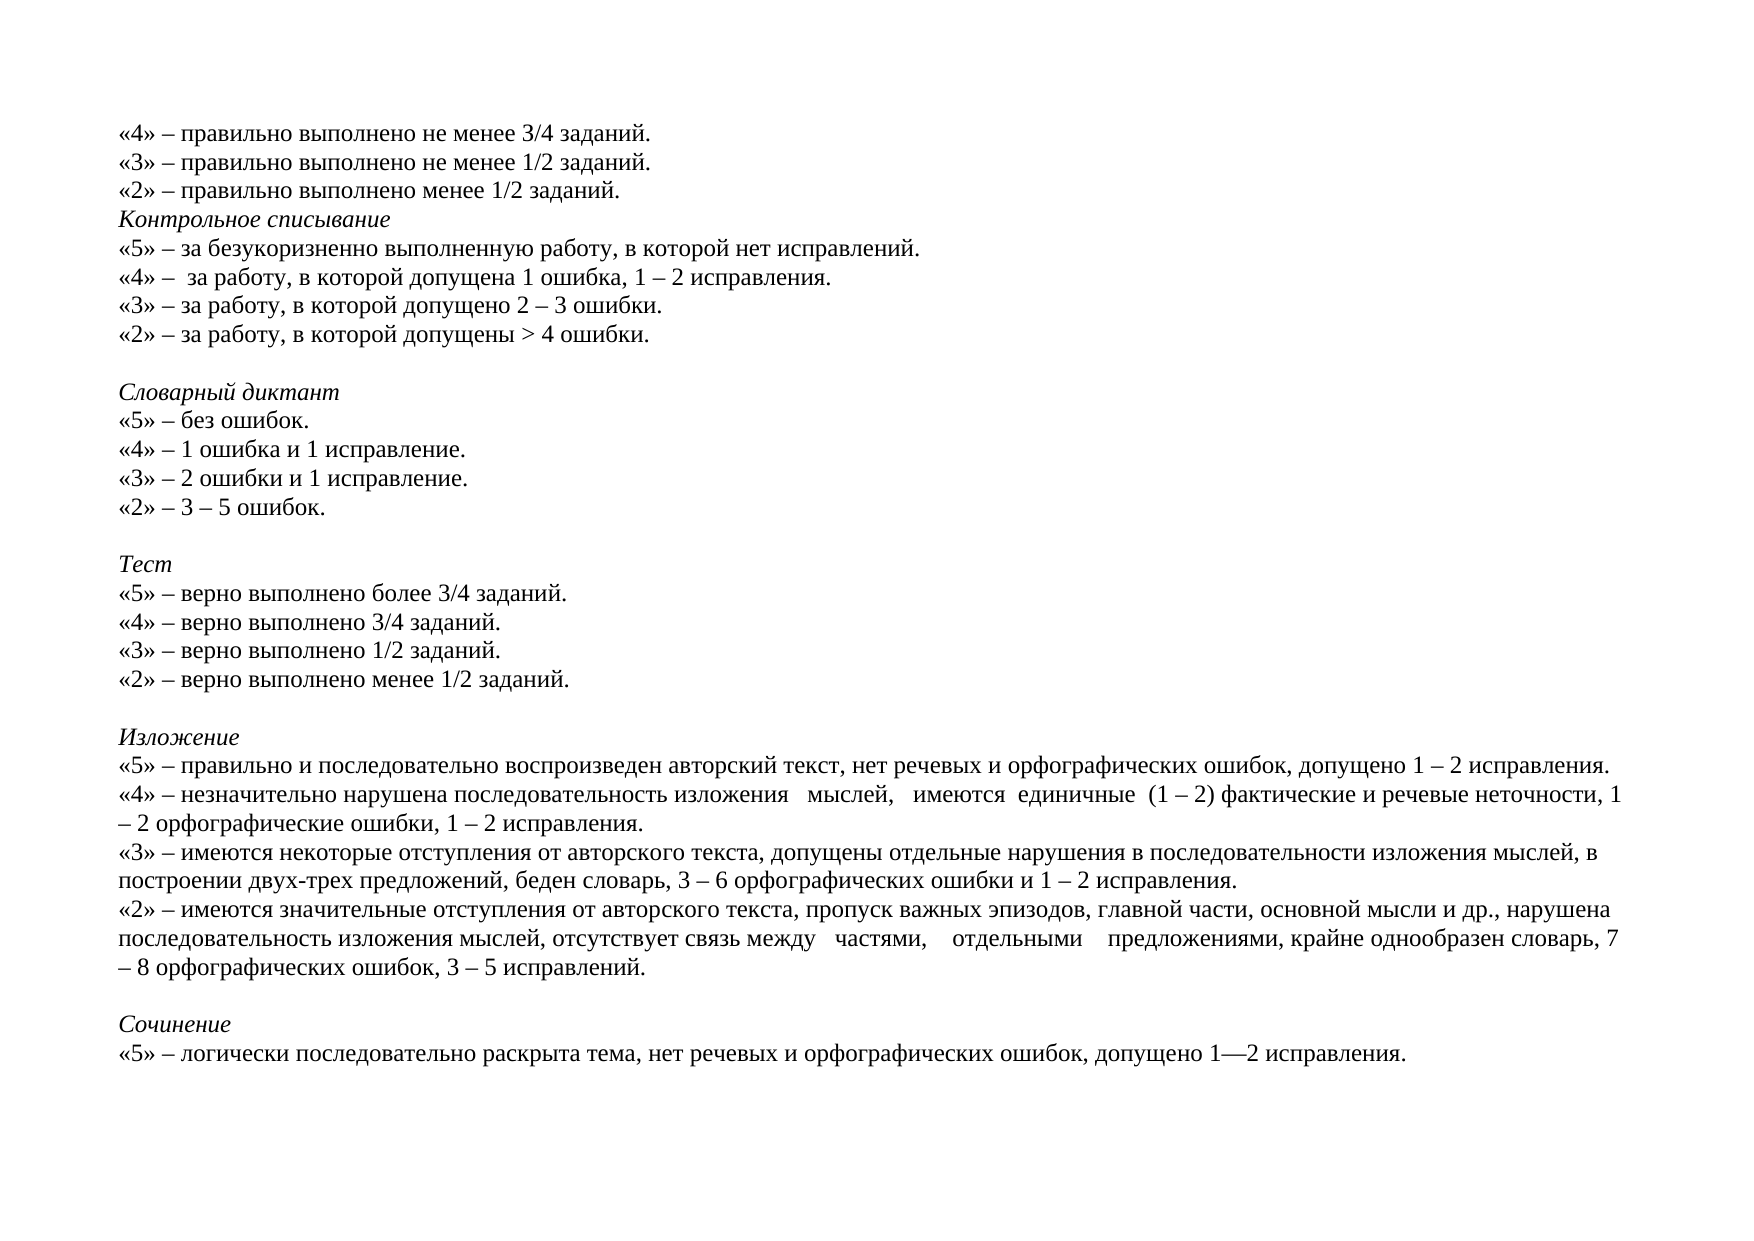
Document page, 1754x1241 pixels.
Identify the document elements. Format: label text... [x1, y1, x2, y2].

text Тест [118, 549, 1636, 578]
text «2» – имеются значительные отступления от авторского текста, пропуск важных эпизодов, главной части, основной мысли и др., нарушена последовательность изложения мыслей, отсутствует связь между частями, отдельными предложениями, крайне однообразен словарь, 7 – 8 орфографических ошибок, 3 – 5 исправлений. [118, 894, 1636, 981]
text Словарный диктант [118, 377, 1636, 406]
text «2» – за работу, в которой допущены > 4 ошибки. [118, 319, 1636, 348]
text «5» – за безукоризненно выполненную работу, в которой нет исправлений. [118, 233, 1636, 262]
text «4» – за работу, в которой допущена 1 ошибка, 1 – 2 исправления. [118, 262, 1636, 291]
text «2» – верно выполнено менее 1/2 заданий. [118, 664, 1636, 693]
text «5» – правильно и последовательно воспроизведен авторский текст, нет речевых и орфографических ошибок, допущено 1 – 2 исправления. [118, 751, 1636, 779]
text «5» – без ошибок. [118, 406, 1636, 434]
text «5» – верно выполнено более 3/4 заданий. [118, 578, 1636, 607]
text Изложение [118, 722, 1636, 751]
text «3» – правильно выполнено не менее 1/2 заданий. [118, 147, 1636, 176]
text «4» – верно выполнено 3/4 заданий. [118, 607, 1636, 636]
text «4» – 1 ошибка и 1 исправление. [118, 434, 1636, 463]
text «4» – незначительно нарушена последовательность изложения мыслей, имеются единичные (1 – 2) фактические и речевые неточности, 1 – 2 орфографические ошибки, 1 – 2 исправления. [118, 779, 1636, 837]
text «3» – верно выполнено 1/2 заданий. [118, 636, 1636, 664]
text «5» – логически последовательно раскрыта тема, нет речевых и орфографических ошибок, допущено 1—2 исправления. [118, 1038, 1636, 1067]
text «2» – правильно выполнено менее 1/2 заданий. [118, 176, 1636, 204]
text «3» – имеются некоторые отступления от авторского текста, допущены отдельные нарушения в последовательности изложения мыслей, в построении двух-трех предложений, беден словарь, 3 – 6 орфографических ошибки и 1 – 2 исправления. [118, 837, 1636, 894]
text Сочинение [118, 1009, 1636, 1038]
text «3» – за работу, в которой допущено 2 – 3 ошибки. [118, 291, 1636, 319]
text Контрольное списывание [118, 204, 1636, 233]
text «4» – правильно выполнено не менее З/4 заданий. [118, 118, 1636, 147]
text «3» – 2 ошибки и 1 исправление. [118, 463, 1636, 492]
text «2» – 3 – 5 ошибок. [118, 492, 1636, 521]
